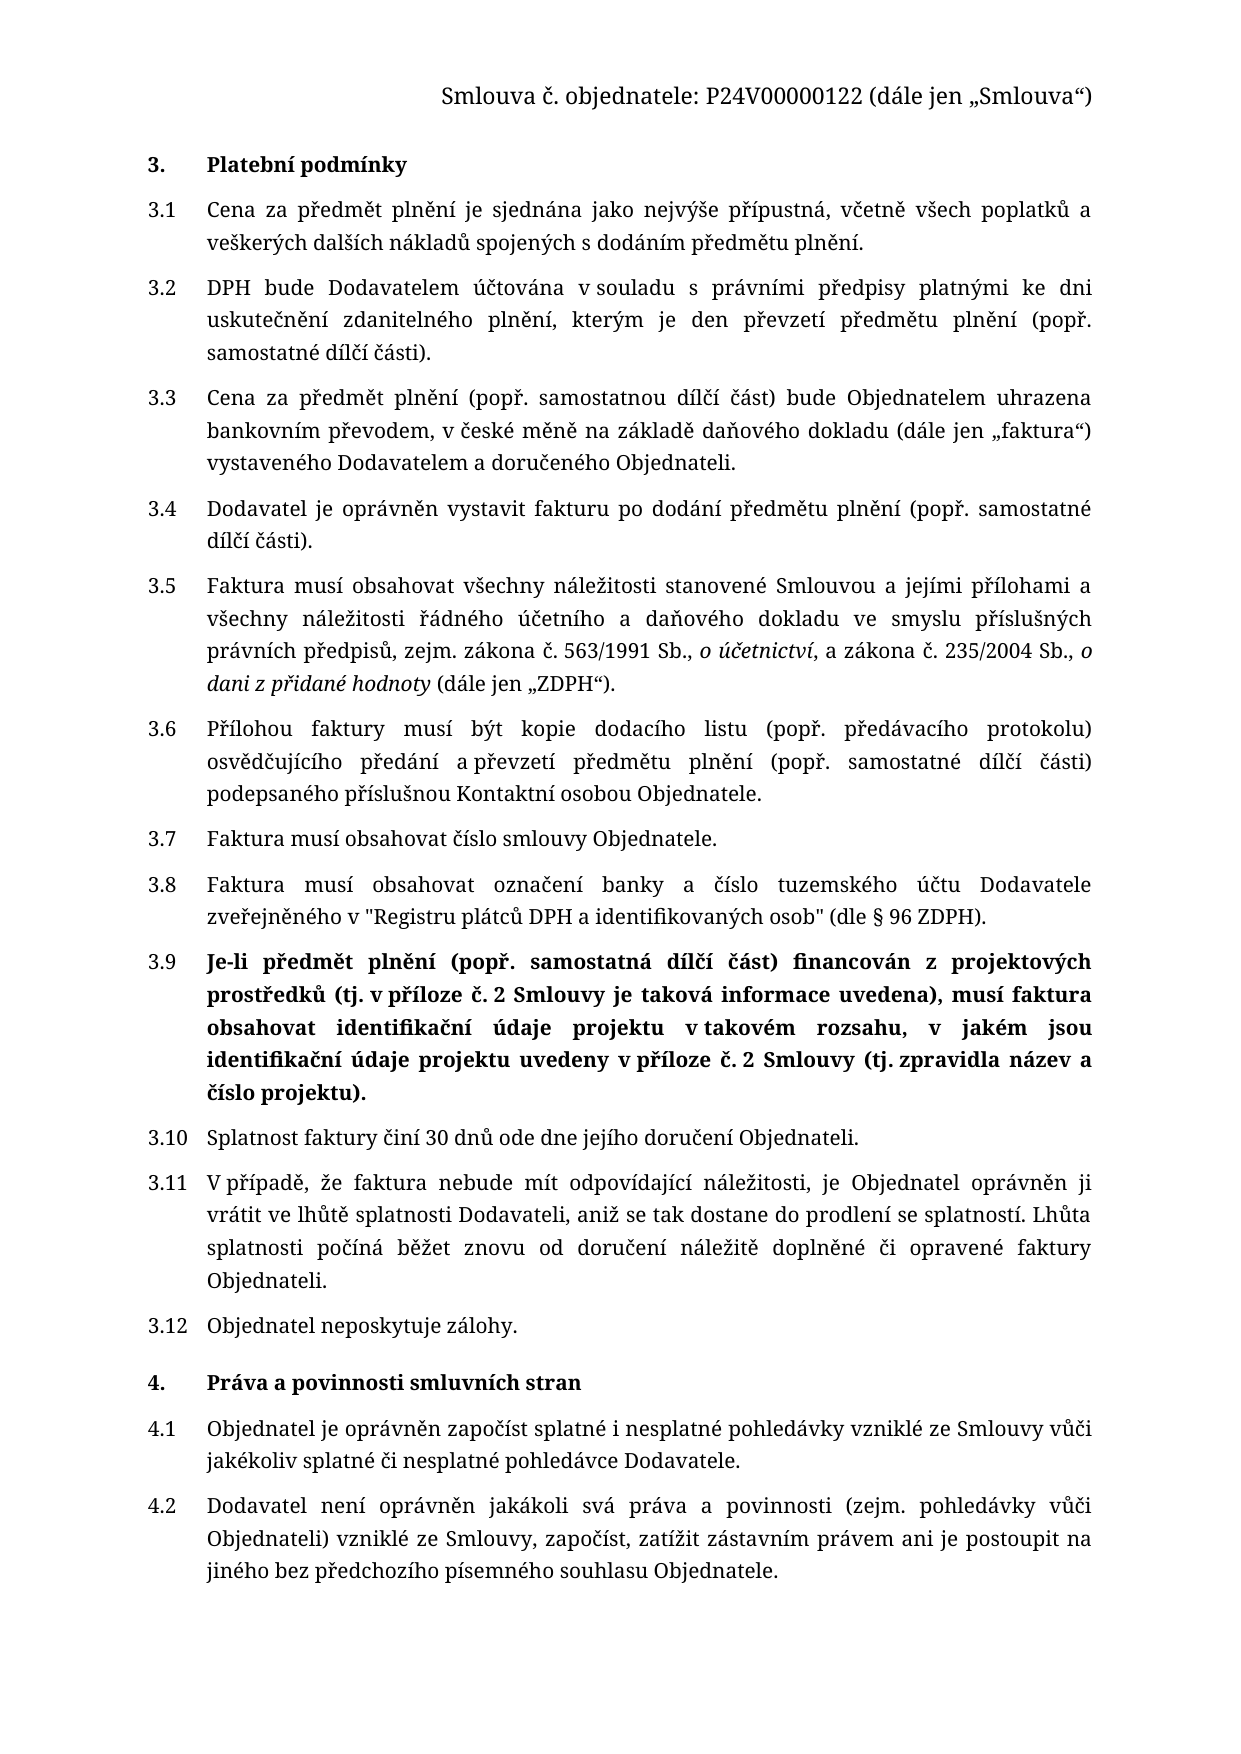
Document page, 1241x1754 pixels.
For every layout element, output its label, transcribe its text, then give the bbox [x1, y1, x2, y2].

list Faktura musí obsahovat číslo smlouvy Objednatele. [148, 824, 1093, 853]
list Cena za předmět plnění (popř. samostatnou dílčí část) bude Objednatelem uhrazena bankovním převodem, v české měně na základě daňového dokladu (dále jen „faktura“) vystaveného Dodavatelem a doručeného Objednateli. [148, 383, 1093, 477]
list DPH bude Dodavatelem účtována v souladu s právními předpisy platnými ke dni uskutečnění zdanitelného plnění, kterým je den převzetí předmětu plnění (popř. samostatné dílčí části). [148, 273, 1093, 367]
list Dodavatel není oprávněn jakákoli svá práva a povinnosti (zejm. pohledávky vůči Objednateli) vzniklé ze Smlouvy, započíst, zatížit zástavním právem ani je postoupit na jiného bez předchozího písemného souhlasu Objednatele. [148, 1491, 1093, 1585]
list Objednatel je oprávněn započíst splatné i nesplatné pohledávky vzniklé ze Smlouvy vůči jakékoliv splatné či nesplatné pohledávce Dodavatele. [148, 1414, 1093, 1475]
list Objednatel neposkytuje zálohy. [148, 1311, 1093, 1339]
list Je-li předmět plnění (popř. samostatná dílčí část) financován z projektových prostředků (tj. v příloze č. 2 Smlouvy je taková informace uvedena), musí faktura obsahovat identifikační údaje projektu v takovém rozsahu, v jakém jsou identifikační údaje projektu uvedeny v příloze č. 2 Smlouvy (tj. zpravidla název a číslo projektu). [148, 947, 1093, 1106]
list Faktura musí obsahovat označení banky a číslo tuzemského účtu Dodavatele zveřejněného v "Registru plátců DPH a identifikovaných osob" (dle § 96 ZDPH). [148, 870, 1093, 931]
list Přílohou faktury musí být kopie dodacího listu (popř. předávacího protokolu) osvědčujícího předání a převzetí předmětu plnění (popř. samostatné dílčí části) podepsaného příslušnou Kontaktní osobou Objednatele. [148, 714, 1093, 808]
list Dodavatel je oprávněn vystavit fakturu po dodání předmětu plnění (popř. samostatné dílčí části). [148, 494, 1093, 555]
list Práva a povinnosti smluvních stran [148, 1368, 1093, 1397]
list Cena za předmět plnění je sjednána jako nejvýše přípustná, včetně všech poplatků a veškerých dalších nákladů spojených s dodáním předmětu plnění. [148, 195, 1093, 256]
list V případě, že faktura nebude mít odpovídající náležitosti, je Objednatel oprávněn ji vrátit ve lhůtě splatnosti Dodavateli, aniž se tak dostane do prodlení se splatností. Lhůta splatnosti počíná běžet znovu od doručení náležitě doplněné či opravené faktury Objednateli. [148, 1168, 1093, 1294]
list Platební podmínky [148, 150, 1093, 179]
list Faktura musí obsahovat všechny náležitosti stanovené Smlouvou a jejími přílohami a všechny náležitosti řádného účetního a daňového dokladu ve smyslu příslušných právních předpisů, zejm. zákona č. 563/1991 Sb., o účetnictví, a zákona č. 235/2004 Sb., o dani z přidané hodnoty (dále jen „ZDPH“). [148, 571, 1093, 698]
list Splatnost faktury činí 30 dnů ode dne jejího doručení Objednateli. [148, 1123, 1093, 1151]
